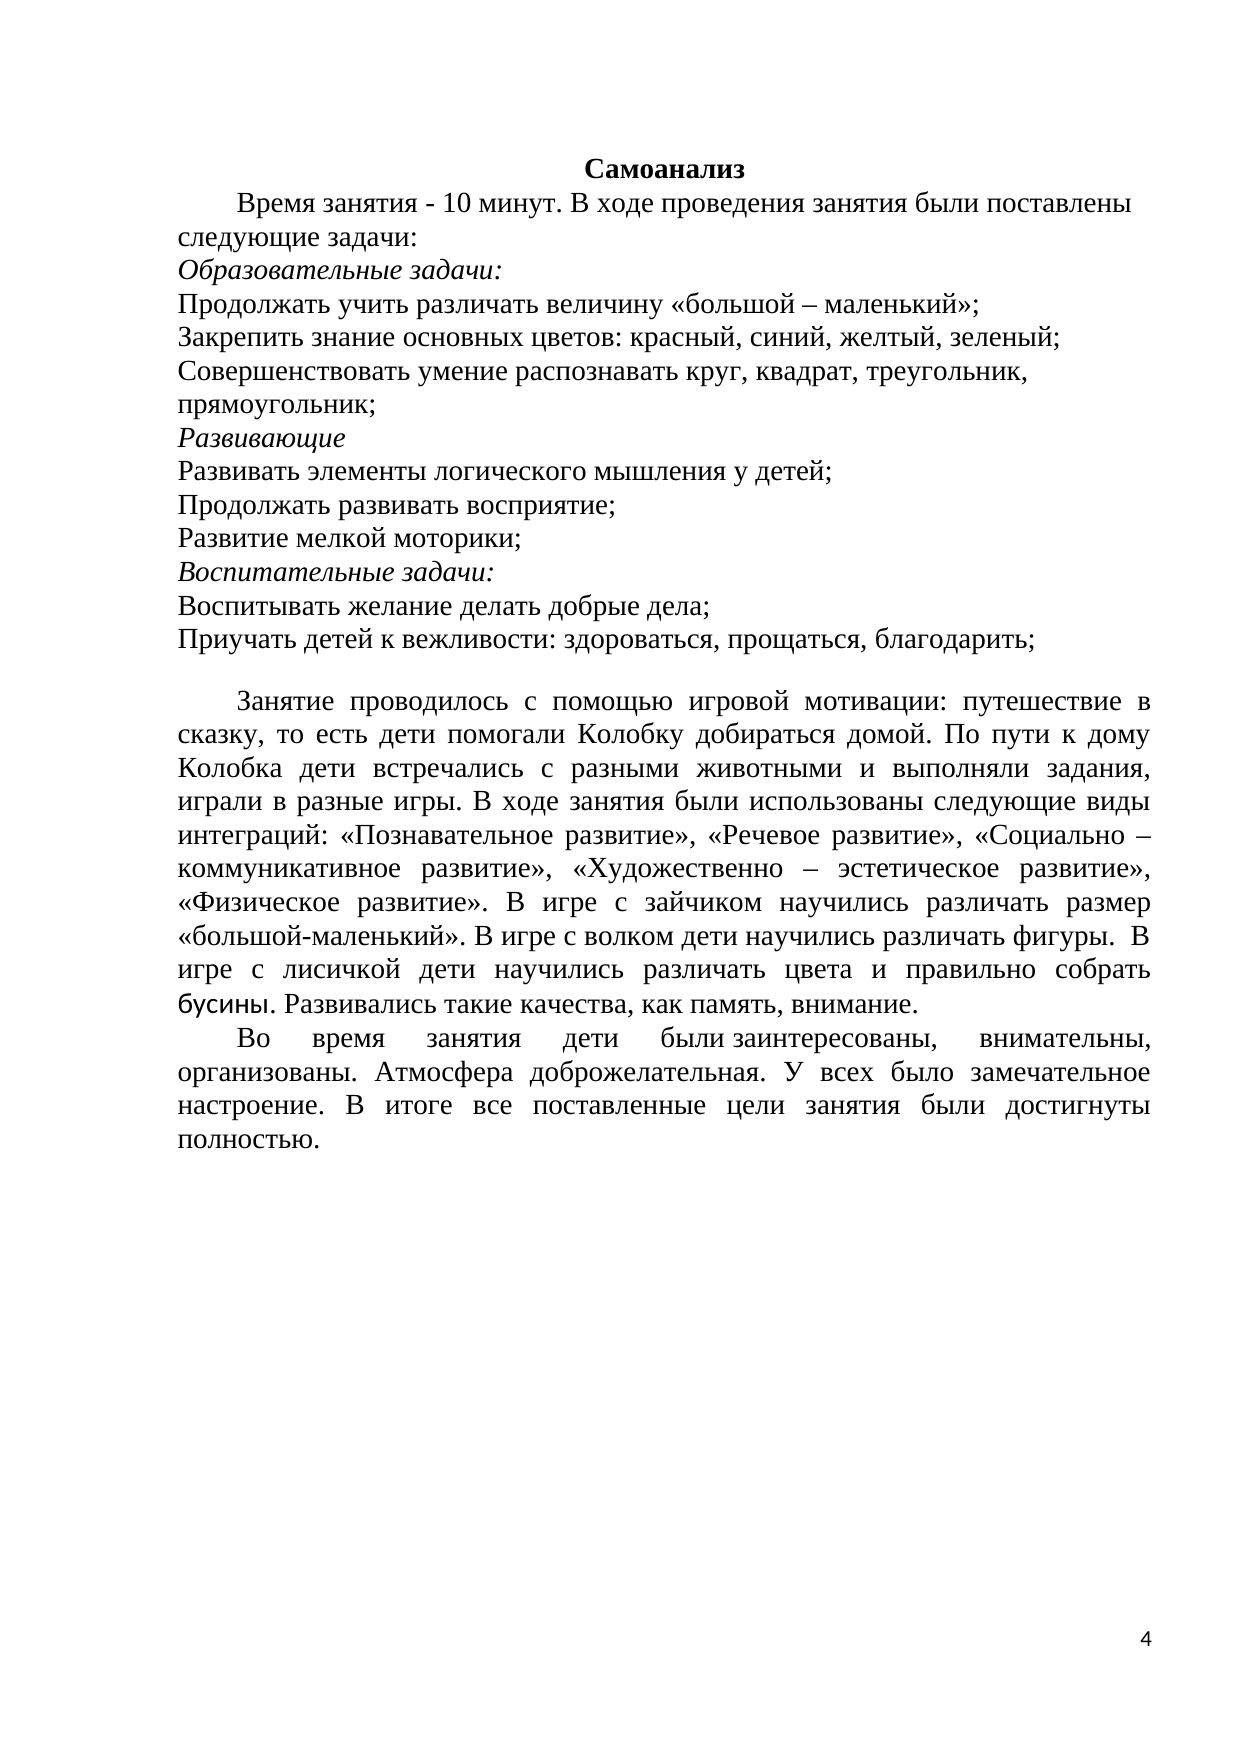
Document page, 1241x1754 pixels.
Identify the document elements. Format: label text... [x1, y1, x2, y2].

text Приучать детей к вежливости: здороваться, прощаться, благодарить; [177, 621, 1152, 655]
text Самоанализ [177, 152, 1152, 185]
text Продолжать учить различать величину «большой – маленький»; [177, 286, 1152, 319]
text Развивать элементы логического мышления у детей; [177, 453, 1152, 487]
text Развитие мелкой моторики; [177, 521, 1152, 554]
text Продолжать развивать восприятие; [177, 487, 1152, 521]
text Воспитательные задачи: [177, 554, 1152, 588]
text Совершенствовать умение распознавать круг, квадрат, треугольник, прямоугольник; [177, 353, 1152, 420]
text Закрепить знание основных цветов: красный, синий, желтый, зеленый; [177, 319, 1152, 353]
text Образовательные задачи: [177, 252, 1152, 286]
text Занятие проводилось с помощью игровой мотивации: путешествие в сказку, то есть дети помогали Колобку добираться домой. По пути к дому Колобка дети встречались с разными животными и выполняли задания, играли в разные игры. В ходе занятия были использованы следующие виды интеграций: «Познавательное развитие», «Речевое развитие», «Социально – коммуникативное развитие», «Художественно – эстетическое развитие», «Физическое развитие». В игре с зайчиком научились различать размер «большой-маленький». В игре с волком дети научились различать фигуры. В игре с лисичкой дети научились различать цвета и правильно собрать бусины. Развивались такие качества, как память, внимание. [177, 683, 1152, 1020]
text Время занятия - 10 минут. В ходе проведения занятия были поставлены следующие задачи: [177, 185, 1152, 252]
text Развивающие [177, 420, 1152, 453]
text Во время занятия дети были заинтересованы, внимательны, организованы. Атмосфера доброжелательная. У всех было замечательное настроение. В итоге все поставленные цели занятия были достигнуты полностью. [177, 1020, 1152, 1154]
text Воспитывать желание делать добрые дела; [177, 588, 1152, 621]
